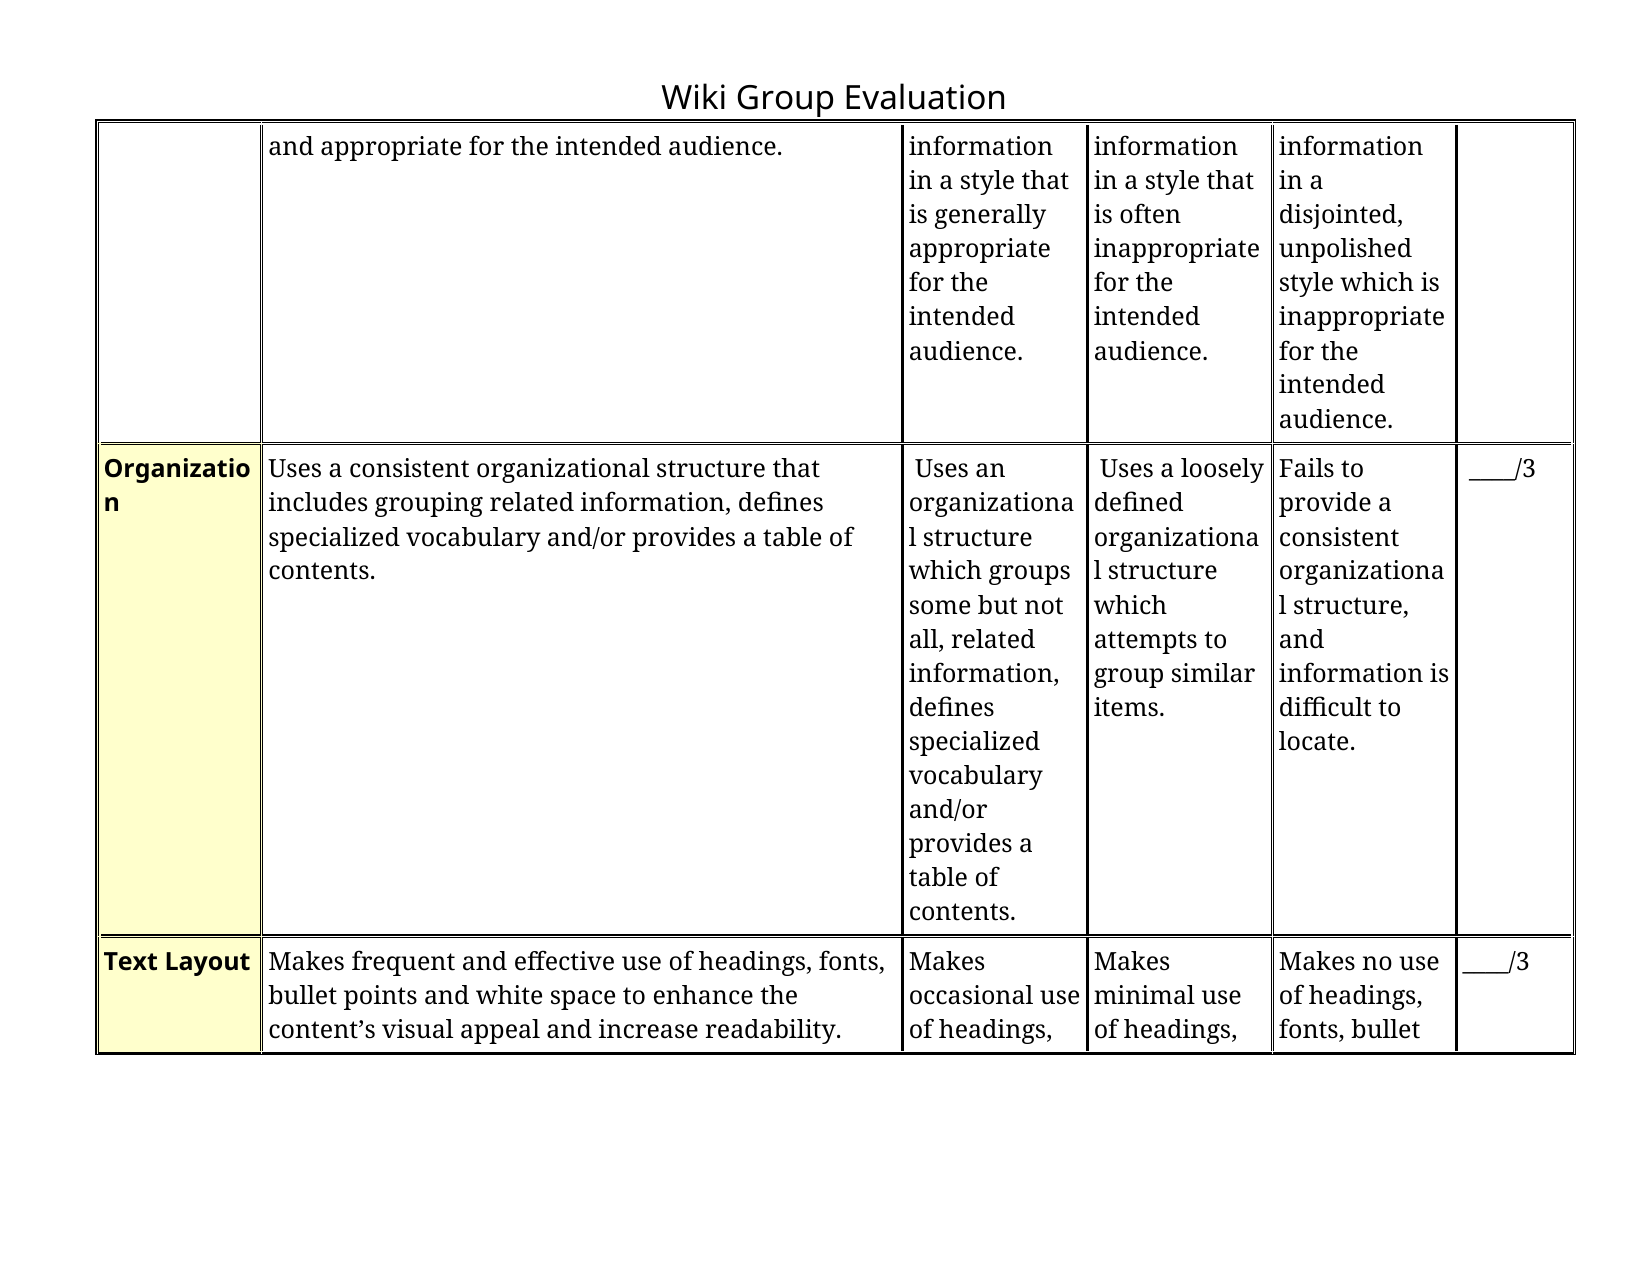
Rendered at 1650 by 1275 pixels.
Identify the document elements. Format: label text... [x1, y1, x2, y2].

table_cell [1273, 123, 1456, 442]
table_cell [1273, 938, 1456, 1052]
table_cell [262, 123, 902, 442]
table_cell ____/3 [1456, 442, 1574, 934]
table_cell Uses a loosely defined organizational structure which attempts to group similar items. [1089, 445, 1271, 934]
table_cell Uses an organizational structure which groups some but not all, related information, defines specialized vocabulary and/or provides a table of contents. [904, 445, 1086, 934]
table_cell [1087, 938, 1272, 1052]
table_cell ____/3 [1456, 934, 1573, 1052]
table_cell ____/3 [1456, 123, 1573, 442]
table_cell Text Layout [99, 934, 262, 1052]
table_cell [902, 123, 1087, 442]
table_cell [262, 938, 902, 1052]
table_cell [1087, 123, 1272, 442]
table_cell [902, 938, 1087, 1052]
table_cell Organization [97, 442, 262, 934]
table_cell Fails to provide a consistent organizational structure, and information is difficult to locate. [1274, 445, 1455, 934]
table_cell Uses a consistent organizational structure that includes grouping related information, defines specialized vocabulary and/or provides a table of contents. [263, 445, 901, 934]
